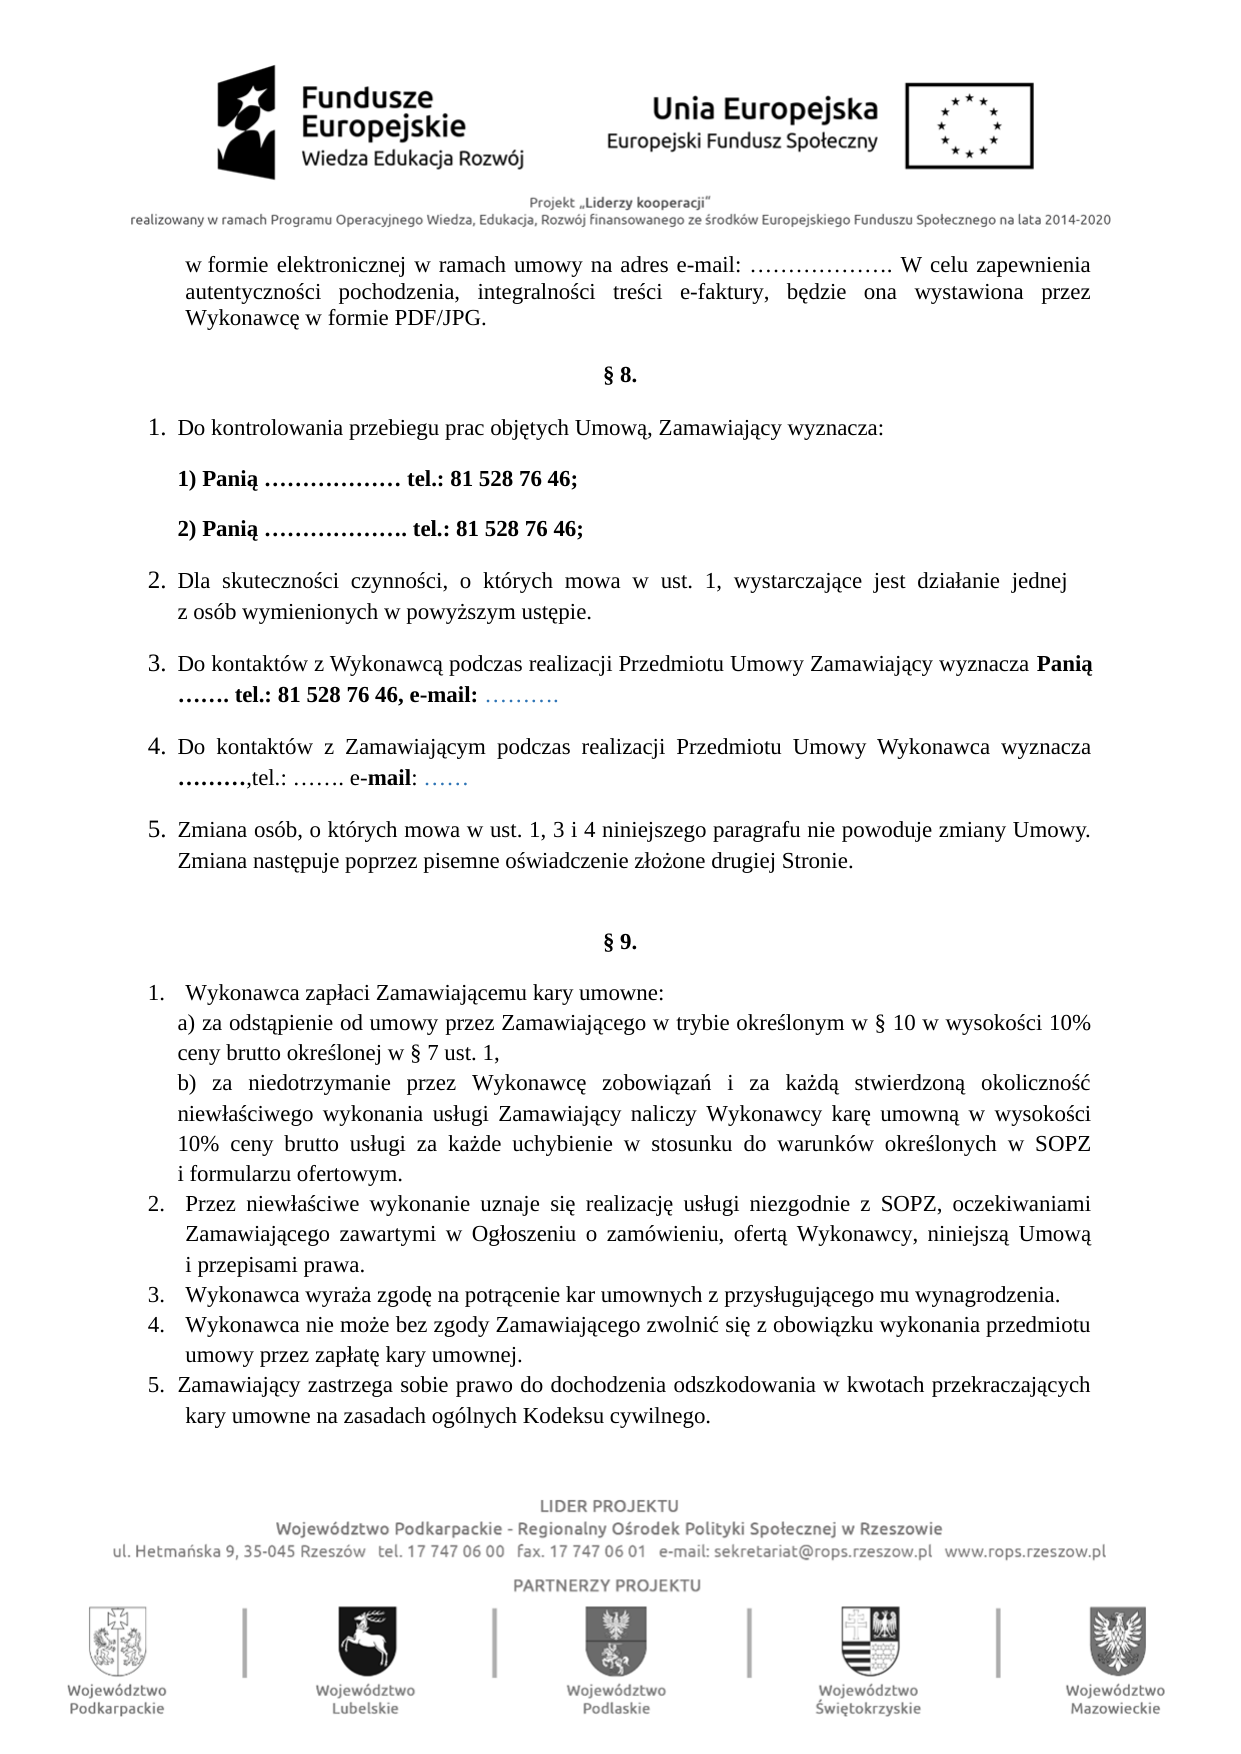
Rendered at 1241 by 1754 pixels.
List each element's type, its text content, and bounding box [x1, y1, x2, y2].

text 2) Panią ………………. tel.: 81 528 76 46; [177, 515, 1092, 541]
picture [0, 47, 1241, 252]
list Wykonawca zapłaci Zamawiającemu kary umowne: [148, 979, 1092, 1005]
text 1) Panią ……………… tel.: 81 528 76 46; [177, 465, 1092, 491]
text § 8. [148, 361, 1092, 387]
text a) za odstąpienie od umowy przez Zamawiającego w trybie określonym w § 10 w wysokości 10% ceny brutto określonej w § 7 ust. 1, [177, 1009, 1092, 1066]
list Przez niewłaściwe wykonanie uznaje się realizację usługi niezgodnie z SOPZ, oczekiwaniami Zamawiającego zawartymi w Ogłoszeniu o zamówieniu, ofertą Wykonawcy, niniejszą Umową i przepisami prawa. [148, 1190, 1092, 1277]
list Zamawiający zastrzega sobie prawo do dochodzenia odszkodowania w kwotach przekraczających kary umowne na zasadach ogólnych Kodeksu cywilnego. [148, 1372, 1092, 1428]
text § 9. [148, 928, 1092, 954]
picture [0, 1487, 1234, 1748]
list Do kontrolowania przebiegu prac objętych Umową, Zamawiający wyznacza: [148, 412, 1092, 440]
list Wykonawca wyraża zgodę na potrącenie kar umownych z przysługującego mu wynagrodzenia. [148, 1281, 1092, 1307]
list Dla skuteczności czynności, o których mowa w ust. 1, wystarczające jest działanie jednej z osób wymienionych w powyższym ustępie. [148, 565, 1092, 624]
list Zmiana osób, o których mowa w ust. 1, 3 i 4 niniejszego paragrafu nie powoduje zmiany Umowy. Zmiana następuje poprzez pisemne oświadczenie złożone drugiej Stronie. [148, 814, 1092, 873]
list Do kontaktów z Zamawiającym podczas realizacji Przedmiotu Umowy Wykonawca wyznacza ………,tel.: ……. e-mail: …… [148, 731, 1092, 790]
text b) za niedotrzymanie przez Wykonawcę zobowiązań i za każdą stwierdzoną okoliczność niewłaściwego wykonania usługi Zamawiający naliczy Wykonawcy karę umowną w wysokości 10% ceny brutto usługi za każde uchybienie w stosunku do warunków określonych w SOPZ i formularzu ofertowym. [177, 1069, 1092, 1186]
list Wykonawca nie może bez zgody Zamawiającego zwolnić się z obowiązku wykonania przedmiotu umowy przez zapłatę kary umownej. [148, 1311, 1092, 1368]
list Do kontaktów z Wykonawcą podczas realizacji Przedmiotu Umowy Zamawiający wyznacza Panią ……. tel.: 81 528 76 46, e-mail: ………. [148, 648, 1092, 707]
